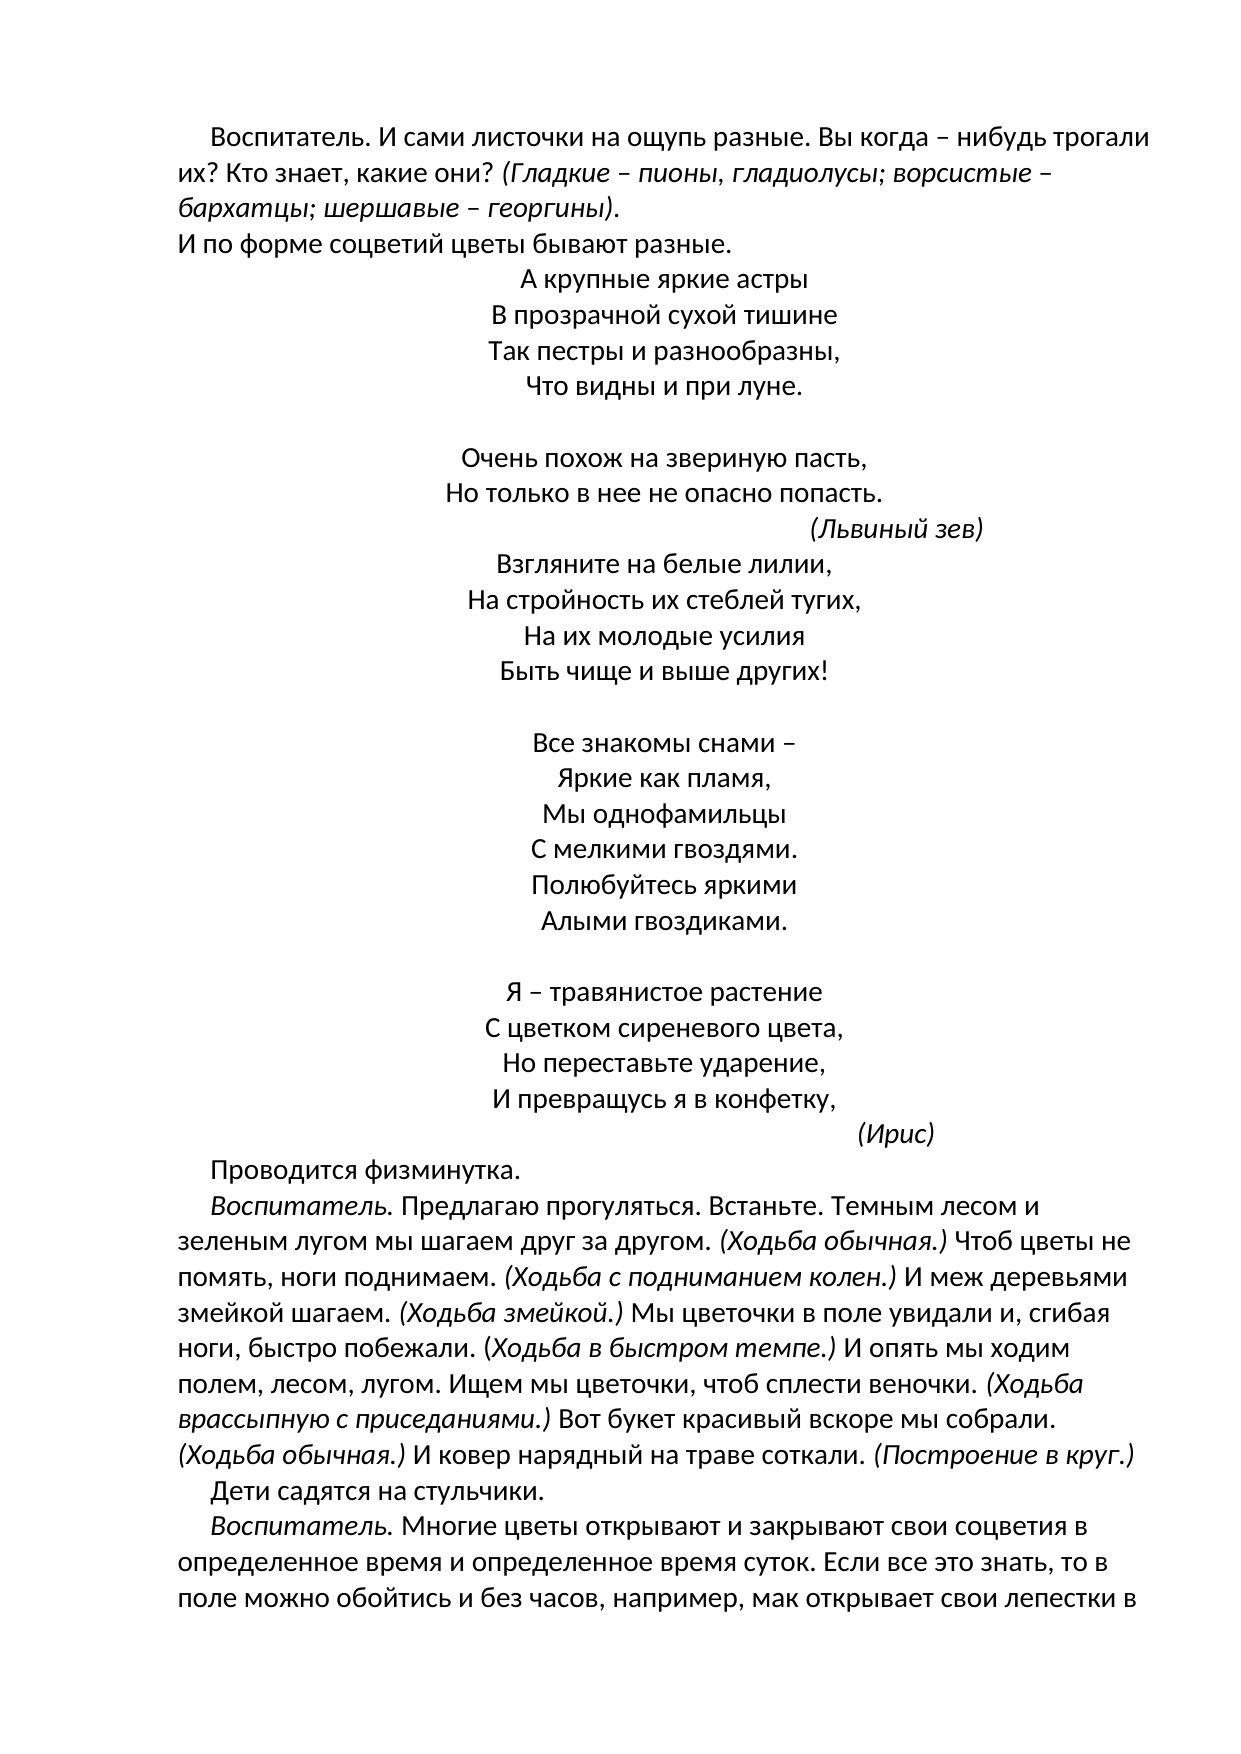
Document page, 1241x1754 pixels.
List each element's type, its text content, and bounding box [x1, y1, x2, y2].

text С мелкими гвоздями. [177, 831, 1152, 866]
text Алыми гвоздиками. [177, 902, 1152, 937]
text Полюбуйтесь яркими [177, 866, 1152, 902]
text Воспитатель. И сами листочки на ощупь разные. Вы когда – нибудь трогали их? Кто знает, какие они? (Гладкие – пионы, гладиолусы; ворсистые – бархатцы; шершавые – георгины). [177, 118, 1152, 225]
text Что видны и при луне. [177, 367, 1152, 403]
text Так пестры и разнообразны, [177, 332, 1152, 367]
text Мы однофамильцы [177, 795, 1152, 831]
text Я – травянистое растение [177, 973, 1152, 1009]
text Очень похож на звериную пасть, [177, 439, 1152, 474]
text На стройность их стеблей тугих, [177, 581, 1152, 617]
text Дети садятся на стульчики. [177, 1472, 1152, 1507]
text Но только в нее не опасно попасть. [177, 474, 1152, 510]
text На их молодые усилия [177, 617, 1152, 652]
text Яркие как пламя, [177, 759, 1152, 795]
text Быть чище и выше других! [177, 652, 1152, 688]
text В прозрачной сухой тишине [177, 296, 1152, 332]
text Взгляните на белые лилии, [177, 546, 1152, 581]
text Все знакомы снами – [177, 724, 1152, 759]
text И по форме соцветий цветы бывают разные. [177, 225, 1152, 261]
text Проводится физминутка. [177, 1151, 1152, 1187]
text А крупные яркие астры [177, 261, 1152, 296]
text (Ирис) [177, 1116, 1152, 1151]
text (Львиный зев) [177, 510, 1152, 546]
text С цветком сиреневого цвета, [177, 1009, 1152, 1044]
text Но переставьте ударение, [177, 1044, 1152, 1080]
text И превращусь я в конфетку, [177, 1080, 1152, 1116]
text Воспитатель. Предлагаю прогуляться. Встаньте. Темным лесом и зеленым лугом мы шагаем друг за другом. (Ходьба обычная.) Чтоб цветы не помять, ноги поднимаем. (Ходьба с подниманием колен.) И меж деревьями змейкой шагаем. (Ходьба змейкой.) Мы цветочки в поле увидали и, сгибая ноги, быстро побежали. (Ходьба в быстром темпе.) И опять мы ходим полем, лесом, лугом. Ищем мы цветочки, чтоб сплести веночки. (Ходьба врассыпную с приседаниями.) Вот букет красивый вскоре мы собрали. (Ходьба обычная.) И ковер нарядный на траве соткали. (Построение в круг.) [177, 1187, 1152, 1472]
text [177, 1507, 1152, 1614]
